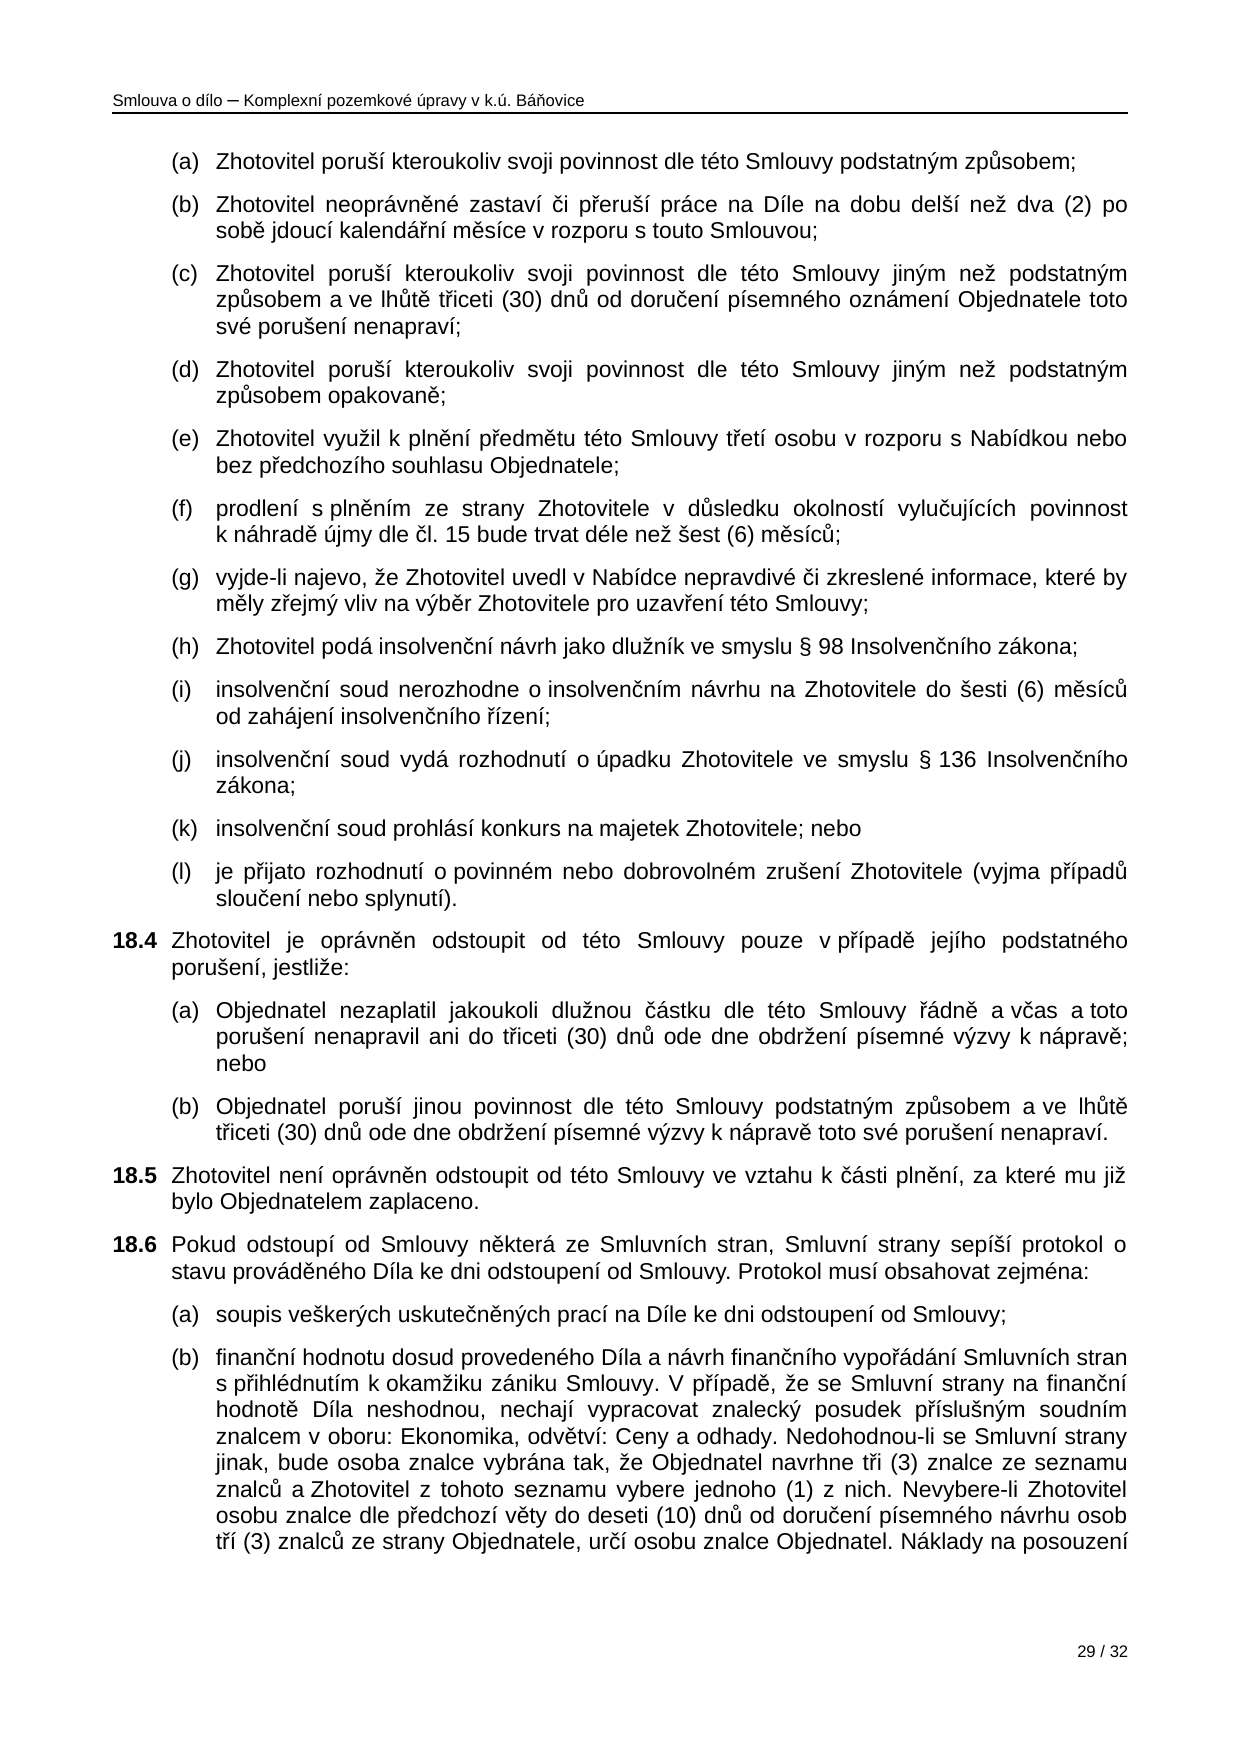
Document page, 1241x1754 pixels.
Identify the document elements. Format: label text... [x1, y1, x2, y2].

text Zhotovitel podá insolvenční návrh jako dlužník ve smyslu § 98 Insolvenčního zákona; [171, 633, 1128, 660]
list soupis veškerých uskutečněných prací na Díle ke dni odstoupení od Smlouvy; [171, 1301, 1128, 1327]
text Zhotovitel je oprávněn odstoupit od této Smlouvy pouze v případě jejího podstatného porušení, jestliže: [112, 927, 1128, 980]
text vyjde-li najevo, že Zhotovitel uvedl v Nabídce nepravdivé či zkreslené informace, které by měly zřejmý vliv na výběr Zhotovitele pro uzavření této Smlouvy; [171, 564, 1128, 617]
text prodlení s plněním ze strany Zhotovitele v důsledku okolností vylučujících povinnost k náhradě újmy dle čl. 15 bude trvat déle než šest (6) měsíců; [171, 494, 1128, 547]
list Zhotovitel poruší kteroukoliv svoji povinnost dle této Smlouvy podstatným způsobem; [171, 148, 1128, 174]
list Objednatel nezaplatil jakoukoli dlužnou částku dle této Smlouvy řádně a včas a toto porušení nenapravil ani do třiceti (30) dnů ode dne obdržení písemné výzvy k nápravě; nebo [171, 997, 1128, 1076]
text Zhotovitel využil k plnění předmětu této Smlouvy třetí osobu v rozporu s Nabídkou nebo bez předchozího souhlasu Objednatele; [171, 425, 1128, 478]
text je přijato rozhodnutí o povinném nebo dobrovolném zrušení Zhotovitele (vyjma případů sloučení nebo splynutí). [171, 858, 1128, 911]
text Objednatel poruší jinou povinnost dle této Smlouvy podstatným způsobem a ve lhůtě třiceti (30) dnů ode dne obdržení písemné výzvy k nápravě toto své porušení nenapraví. [171, 1093, 1128, 1145]
text Zhotovitel poruší kteroukoliv svoji povinnost dle této Smlouvy jiným než podstatným způsobem a ve lhůtě třiceti (30) dnů od doručení písemného oznámení Objednatele toto své porušení nenapraví; [171, 260, 1128, 339]
text Zhotovitel není oprávněn odstoupit od této Smlouvy ve vztahu k části plnění, za které mu již bylo Objednatelem zaplaceno. [112, 1162, 1128, 1215]
list Zhotovitel neoprávněné zastaví či přeruší práce na Díle na dobu delší než dva (2) po sobě jdoucí kalendářní měsíce v rozporu s touto Smlouvou; [171, 191, 1128, 243]
text Zhotovitel poruší kteroukoliv svoji povinnost dle této Smlouvy jiným než podstatným způsobem opakovaně; [171, 356, 1128, 408]
text insolvenční soud prohlásí konkurs na majetek Zhotovitele; nebo [171, 815, 1128, 841]
text insolvenční soud vydá rozhodnutí o úpadku Zhotovitele ve smyslu § 136 Insolvenčního zákona; [171, 746, 1128, 798]
text insolvenční soud nerozhodne o insolvenčním návrhu na Zhotovitele do šesti (6) měsíců od zahájení insolvenčního řízení; [171, 676, 1128, 729]
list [171, 1344, 1128, 1554]
text Pokud odstoupí od Smlouvy některá ze Smluvních stran, Smluvní strany sepíší protokol o stavu prováděného Díla ke dni odstoupení od Smlouvy. Protokol musí obsahovat zejména: [112, 1231, 1128, 1284]
